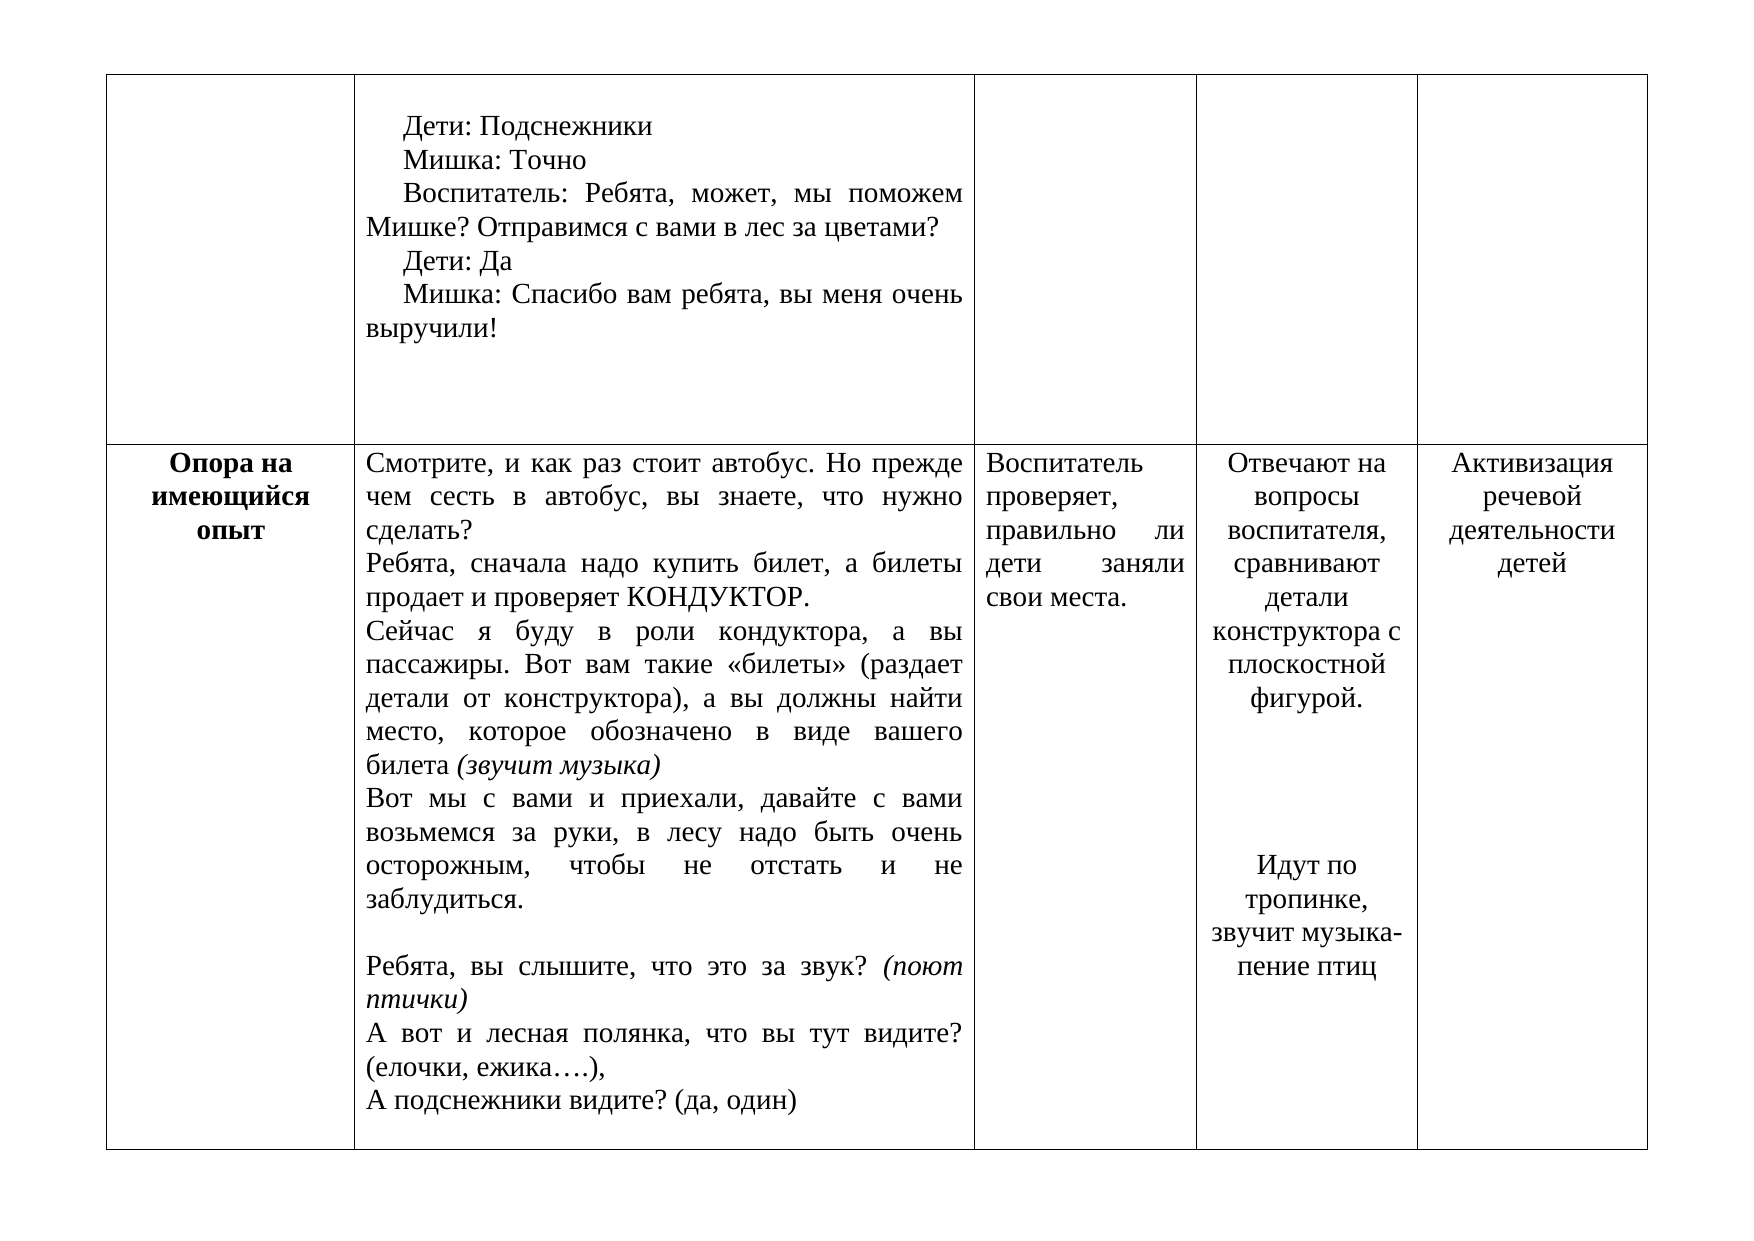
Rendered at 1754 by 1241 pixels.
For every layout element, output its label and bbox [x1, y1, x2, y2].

table_cell [975, 75, 1196, 444]
table_cell [1418, 445, 1647, 1149]
table_cell [1197, 75, 1417, 444]
table_cell [355, 445, 974, 1149]
table_cell [1197, 445, 1417, 1149]
table_cell [107, 75, 354, 444]
table_cell [107, 445, 354, 1149]
table_cell [355, 75, 974, 444]
table_cell [1418, 75, 1647, 444]
table_cell [975, 445, 1196, 1149]
